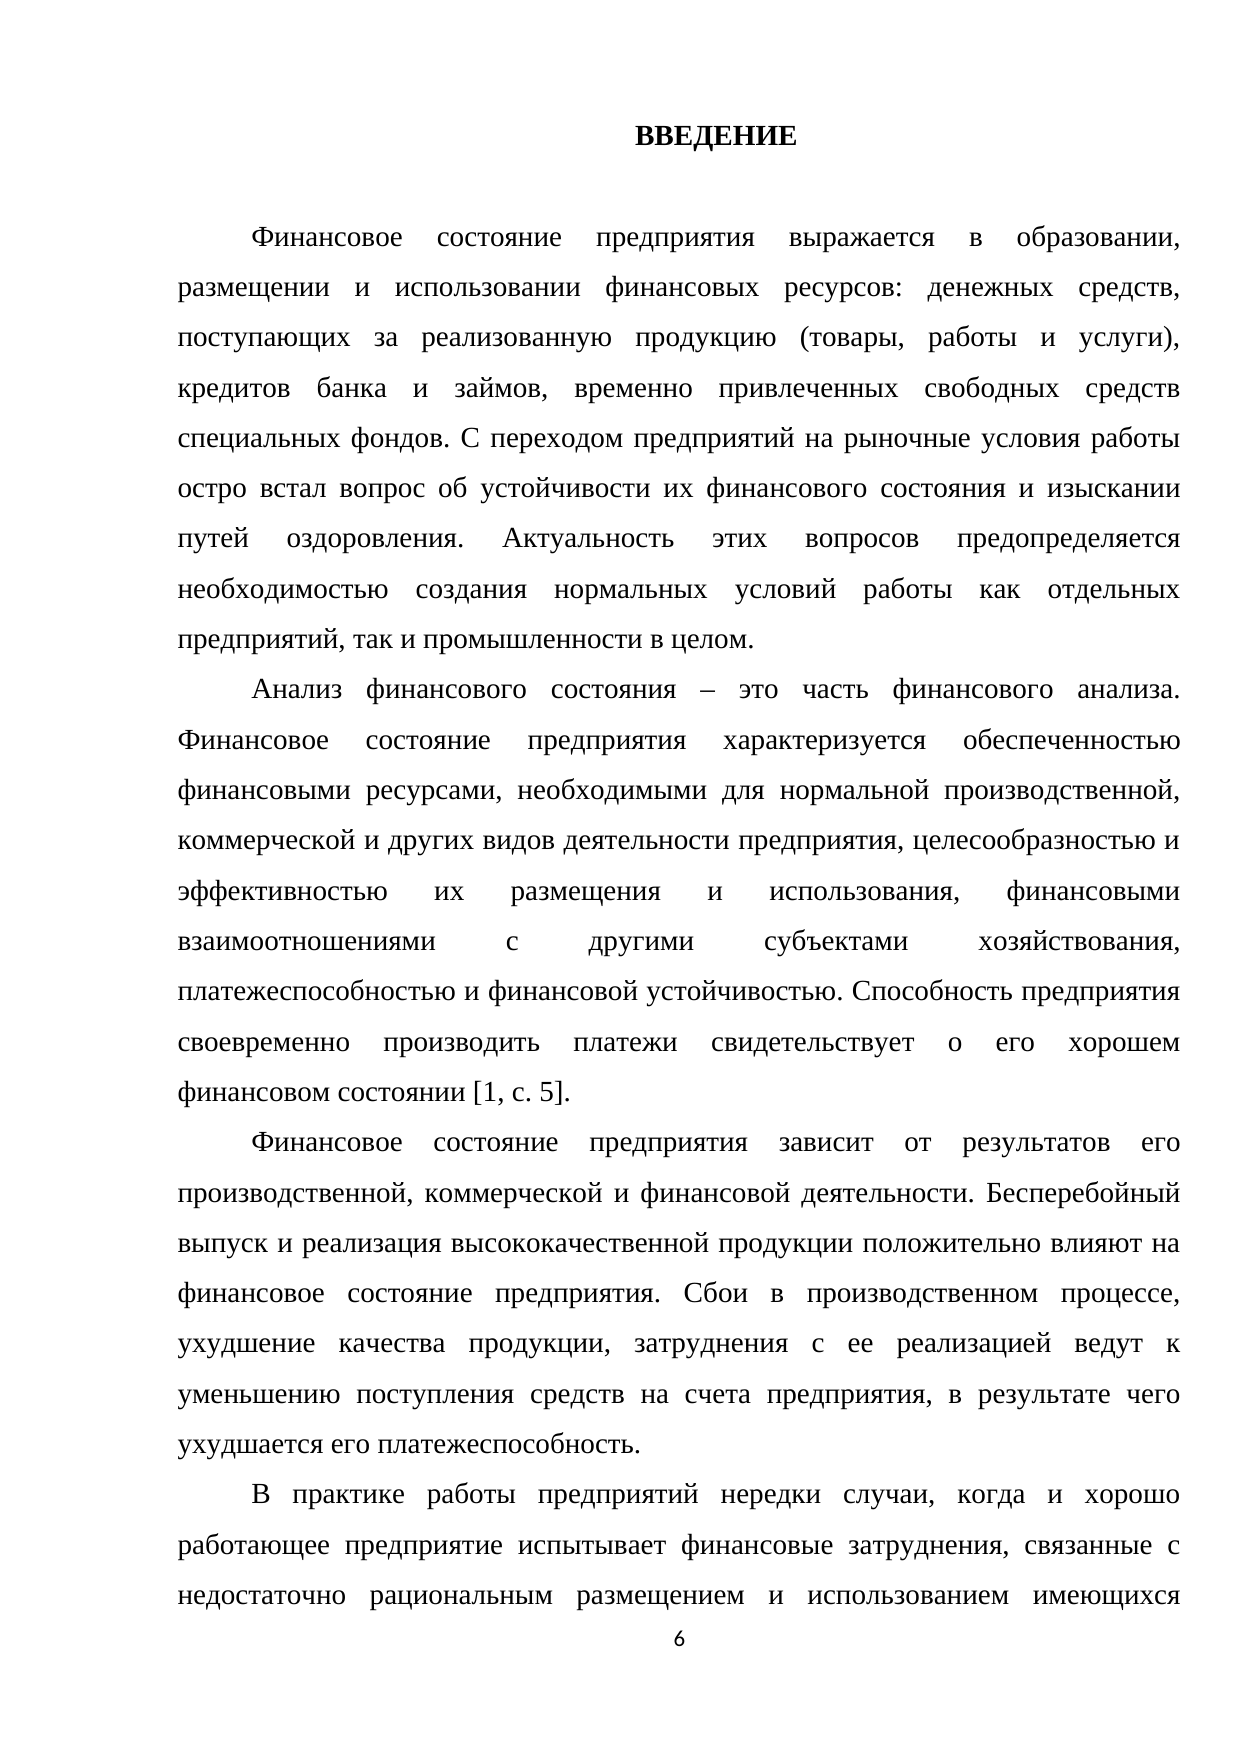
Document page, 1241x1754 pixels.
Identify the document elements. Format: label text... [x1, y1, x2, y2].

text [177, 1477, 1181, 1611]
text ВВЕДЕНИЕ [177, 118, 1181, 152]
text Финансовое состояние предприятия зависит от результатов его производственной, коммерческой и финансовой деятельности. Бесперебойный выпуск и реализация высококачественной продукции положительно влияют на финансовое состояние предприятия. Сбои в производственном процессе, ухудшение качества продукции, затруднения с ее реализацией ведут к уменьшению поступления средств на счета предприятия, в результате чего ухудшается его платежеспособность. [177, 1124, 1181, 1460]
text Финансовое состояние предприятия выражается в образовании, размещении и использовании финансовых ресурсов: денежных средств, поступающих за реализованную продукцию (товары, работы и услуги), кредитов банка и займов, временно привлеченных свободных средств специальных фондов. С переходом предприятий на рыночные условия работы остро встал вопрос об устойчивости их финансового состояния и изыскании путей оздоровления. Актуальность этих вопросов предопределяется необходимостью создания нормальных условий работы как отдельных предприятий, так и промышленности в целом. [177, 219, 1181, 655]
text Анализ финансового состояния – это часть финансового анализа. Финансовое состояние предприятия характеризуется обеспеченностью финансовыми ресурсами, необходимыми для нормальной производственной, коммерческой и других видов деятельности предприятия, целесообразностью и эффективностью их размещения и использования, финансовыми взаимоотношениями с другими субъектами хозяйствования, платежеспособностью и финансовой устойчивостью. Способность предприятия своевременно производить платежи свидетельствует о его хорошем финансовом состоянии [1, с. 5]. [177, 672, 1181, 1108]
